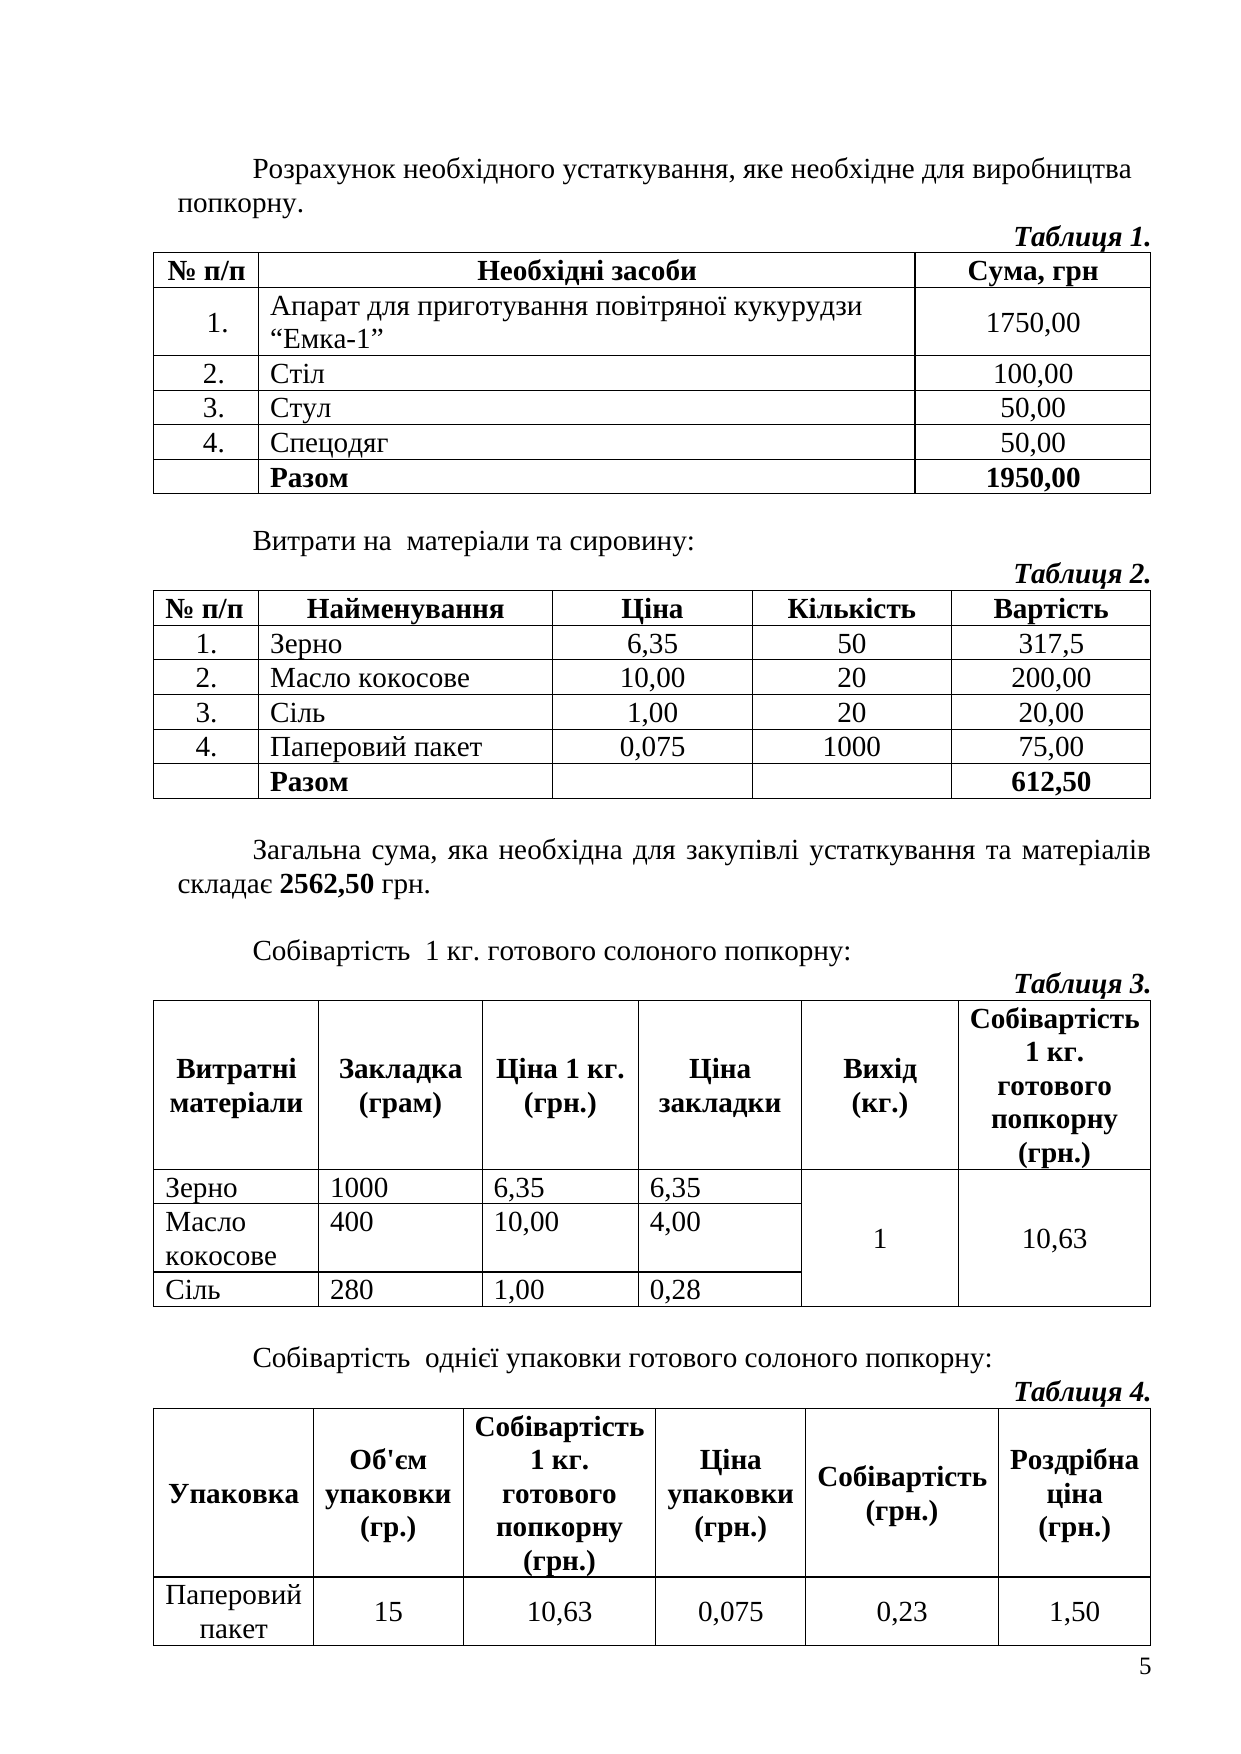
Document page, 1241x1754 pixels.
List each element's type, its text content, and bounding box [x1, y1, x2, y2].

table_cell 0,075 [656, 1578, 805, 1644]
table_cell Зерно [154, 1170, 318, 1203]
table_cell 4,00 [639, 1204, 801, 1271]
table_cell 50 [753, 626, 951, 659]
table_header Ціна 1 кг. (грн.) [483, 1001, 638, 1169]
table_cell 200,00 [952, 660, 1150, 694]
text Таблиця 4. [177, 1374, 1152, 1408]
table_header Вартість [952, 591, 1150, 625]
table_cell 6,35 [639, 1170, 801, 1203]
table_header Ціна закладки [639, 1001, 801, 1169]
table_cell 20,00 [952, 695, 1150, 728]
table_cell 1,00 [483, 1273, 638, 1306]
table_cell [154, 460, 258, 493]
table_cell 3. [154, 695, 258, 728]
table_cell Сіль [259, 695, 552, 728]
table_cell Зерно [259, 626, 552, 659]
table_cell 2. [154, 660, 258, 694]
table_cell 10,00 [553, 660, 752, 694]
table_cell 10,63 [464, 1578, 655, 1644]
table_cell [154, 764, 258, 798]
text Таблиця 3. [177, 966, 1152, 1000]
table_header Роздрібна ціна (грн.) [999, 1409, 1150, 1576]
table_cell 0,075 [553, 730, 752, 763]
table_header Ціна [553, 591, 752, 625]
table_cell 10,00 [483, 1204, 638, 1271]
table_cell Масло кокосове [259, 660, 552, 694]
table_header Найменування [259, 591, 552, 625]
table_header Ціна упаковки (грн.) [656, 1409, 805, 1576]
table_cell [553, 764, 752, 798]
table_cell 20 [753, 660, 951, 694]
table_cell 50,00 [916, 391, 1150, 424]
text Собівартість однієї упаковки готового солоного попкорну: [177, 1341, 1152, 1374]
table_cell 0,28 [639, 1273, 801, 1306]
table_cell 75,00 [952, 730, 1150, 763]
table_cell 1000 [319, 1170, 482, 1203]
table_header Упаковка [154, 1409, 313, 1576]
table_cell Апарат для приготування повітряної кукурудзи “Емка-1” [259, 288, 914, 355]
table_cell [154, 356, 258, 389]
table_cell 1 [802, 1170, 958, 1306]
table_cell [753, 764, 951, 798]
table_cell Стіл [259, 356, 914, 389]
table_cell [154, 425, 258, 459]
table_header Сума, грн [916, 253, 1150, 287]
table_header № п/п [154, 253, 258, 287]
table_cell 50,00 [916, 425, 1150, 459]
table_cell 612,50 [952, 764, 1150, 798]
table_cell 15 [314, 1578, 463, 1644]
table_cell 10,63 [959, 1170, 1150, 1306]
table_cell 6,35 [553, 626, 752, 659]
table_cell 1750,00 [916, 288, 1150, 355]
table_cell Спецодяг [259, 425, 914, 459]
table_cell 6,35 [483, 1170, 638, 1203]
table_cell Масло кокосове [154, 1204, 318, 1271]
table_cell Разом [259, 764, 552, 798]
table_header Вихід (кг.) [802, 1001, 958, 1169]
text Собівартість 1 кг. готового солоного попкорну: [177, 933, 1152, 966]
text Таблиця 2. [177, 557, 1152, 590]
table_cell 280 [319, 1273, 482, 1306]
text Таблиця 1. [177, 219, 1152, 252]
table_header Кількість [753, 591, 951, 625]
table_cell 400 [319, 1204, 482, 1271]
table_cell 1000 [753, 730, 951, 763]
table_cell 1,50 [999, 1578, 1150, 1644]
text Загальна сума, яка необхідна для закупівлі устаткування та матеріалів складає 2562,50 грн. [177, 832, 1152, 899]
table_header Закладка (грам) [319, 1001, 482, 1169]
table_header Собівартість (грн.) [806, 1409, 998, 1576]
table_cell Паперовий пакет [154, 1578, 313, 1644]
table_cell 317,5 [952, 626, 1150, 659]
table_cell [154, 391, 258, 424]
table_cell Разом [259, 460, 914, 493]
table_cell Паперовий пакет [259, 730, 552, 763]
table_header Собівартість 1 кг. готового попкорну (грн.) [959, 1001, 1150, 1169]
subtitle Розрахунок необхідного устаткування, яке необхідне для виробництва попкорну. [177, 152, 1152, 219]
table_cell 1950,00 [916, 460, 1150, 493]
table_cell [154, 288, 258, 355]
table_cell 1. [154, 626, 258, 659]
table_header № п/п [154, 591, 258, 625]
table_header Собівартість 1 кг. готового попкорну (грн.) [464, 1409, 655, 1576]
table_cell 100,00 [916, 356, 1150, 389]
text Витрати на матеріали та сировину: [177, 523, 1152, 557]
table_cell 0,23 [806, 1578, 998, 1644]
table_header Об'єм упаковки (гр.) [314, 1409, 463, 1576]
table_cell 20 [753, 695, 951, 728]
table_cell 4. [154, 730, 258, 763]
table_cell 1,00 [553, 695, 752, 728]
table_cell Стул [259, 391, 914, 424]
table_header Необхідні засоби [259, 253, 914, 287]
table_header Витратні матеріали [154, 1001, 318, 1169]
table_cell Сіль [154, 1273, 318, 1306]
